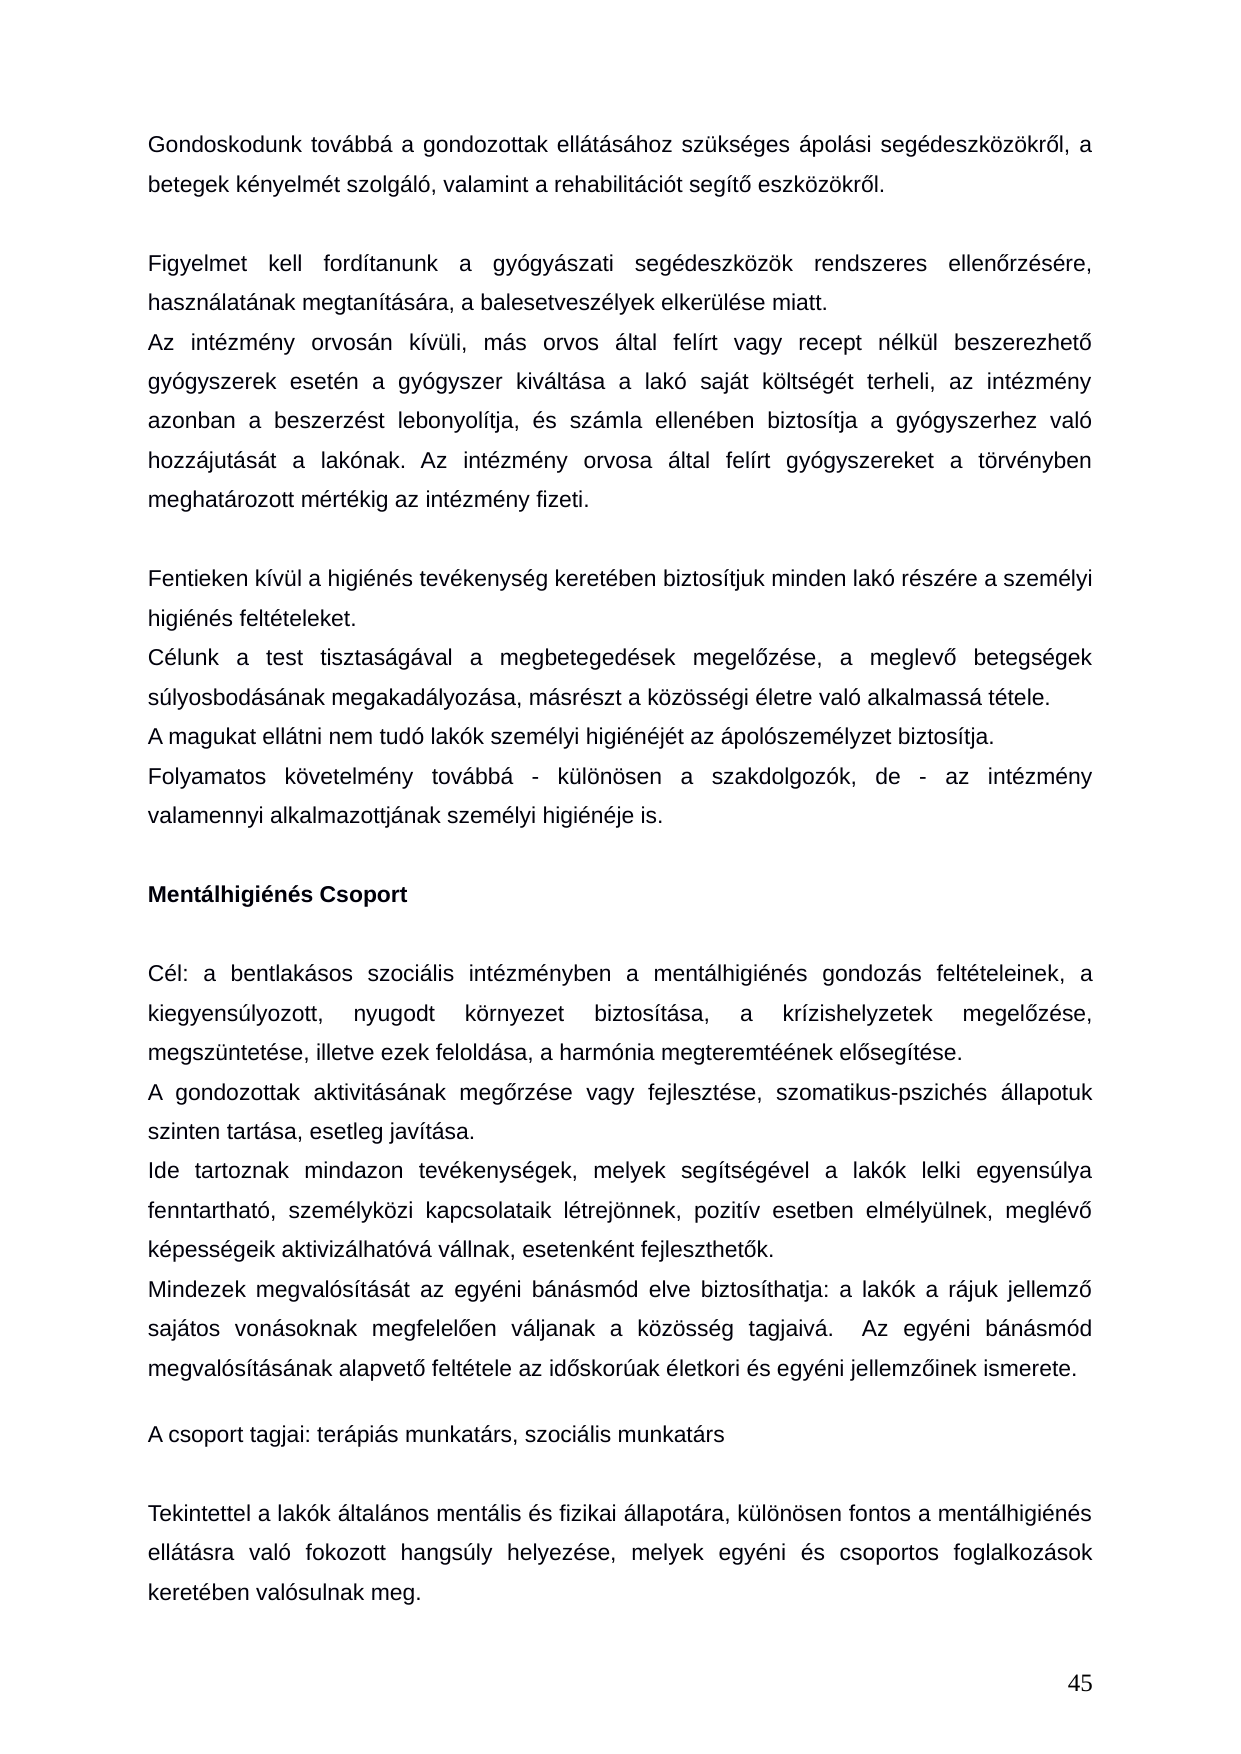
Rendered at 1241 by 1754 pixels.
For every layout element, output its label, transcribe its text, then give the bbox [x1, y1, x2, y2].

text Figyelmet kell fordítanunk a gyógyászati segédeszközök rendszeres ellenőrzésére, használatának megtanítására, a balesetveszélyek elkerülése miatt. [148, 249, 1093, 315]
text Mentálhigiénés Csoport [148, 881, 1093, 907]
text Cél: a bentlakásos szociális intézményben a mentálhigiénés gondozás feltételeinek, a kiegyensúlyozott, nyugodt környezet biztosítása, a krízishelyzetek megelőzése, megszüntetése, illetve ezek feloldása, a harmónia megteremtéének elősegítése. [148, 960, 1093, 1065]
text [148, 131, 1093, 197]
text Célunk a test tisztaságával a megbetegedések megelőzése, a meglevő betegségek súlyosbodásának megakadályozása, másrészt a közösségi életre való alkalmassá tétele. [148, 644, 1093, 710]
text A magukat ellátni nem tudó lakók személyi higiénéjét az ápolószemélyzet biztosítja. [148, 723, 1093, 749]
text Tekintettel a lakók általános mentális és fizikai állapotára, különösen fontos a mentálhigiénés ellátásra való fokozott hangsúly helyezése, melyek egyéni és csoportos foglalkozások keretében valósulnak meg. [148, 1500, 1093, 1605]
text A csoport tagjai: terápiás munkatárs, szociális munkatárs [148, 1421, 1093, 1447]
text Mindezek megvalósítását az egyéni bánásmód elve biztosíthatja: a lakók a rájuk jellemző sajátos vonásoknak megfelelően váljanak a közösség tagjaivá. Az egyéni bánásmód megvalósításának alapvető feltétele az időskorúak életkori és egyéni jellemzőinek ismerete. [148, 1276, 1093, 1381]
text Fentieken kívül a higiénés tevékenység keretében biztosítjuk minden lakó részére a személyi higiénés feltételeket. [148, 565, 1093, 631]
text Az intézmény orvosán kívüli, más orvos által felírt vagy recept nélkül beszerezhető gyógyszerek esetén a gyógyszer kiváltása a lakó saját költségét terheli, az intézmény azonban a beszerzést lebonyolítja, és számla ellenében biztosítja a gyógyszerhez való hozzájutását a lakónak. Az intézmény orvosa által felírt gyógyszereket a törvényben meghatározott mértékig az intézmény fizeti. [148, 328, 1093, 513]
text Folyamatos követelmény továbbá - különösen a szakdolgozók, de - az intézmény valamennyi alkalmazottjának személyi higiénéje is. [148, 763, 1093, 828]
text Ide tartoznak mindazon tevékenységek, melyek segítségével a lakók lelki egyensúlya fenntartható, személyközi kapcsolataik létrejönnek, pozitív esetben elmélyülnek, meglévő képességeik aktivizálhatóvá vállnak, esetenként fejleszthetők. [148, 1157, 1093, 1263]
text A gondozottak aktivitásának megőrzése vagy fejlesztése, szomatikus-pszichés állapotuk szinten tartása, esetleg javítása. [148, 1078, 1093, 1144]
